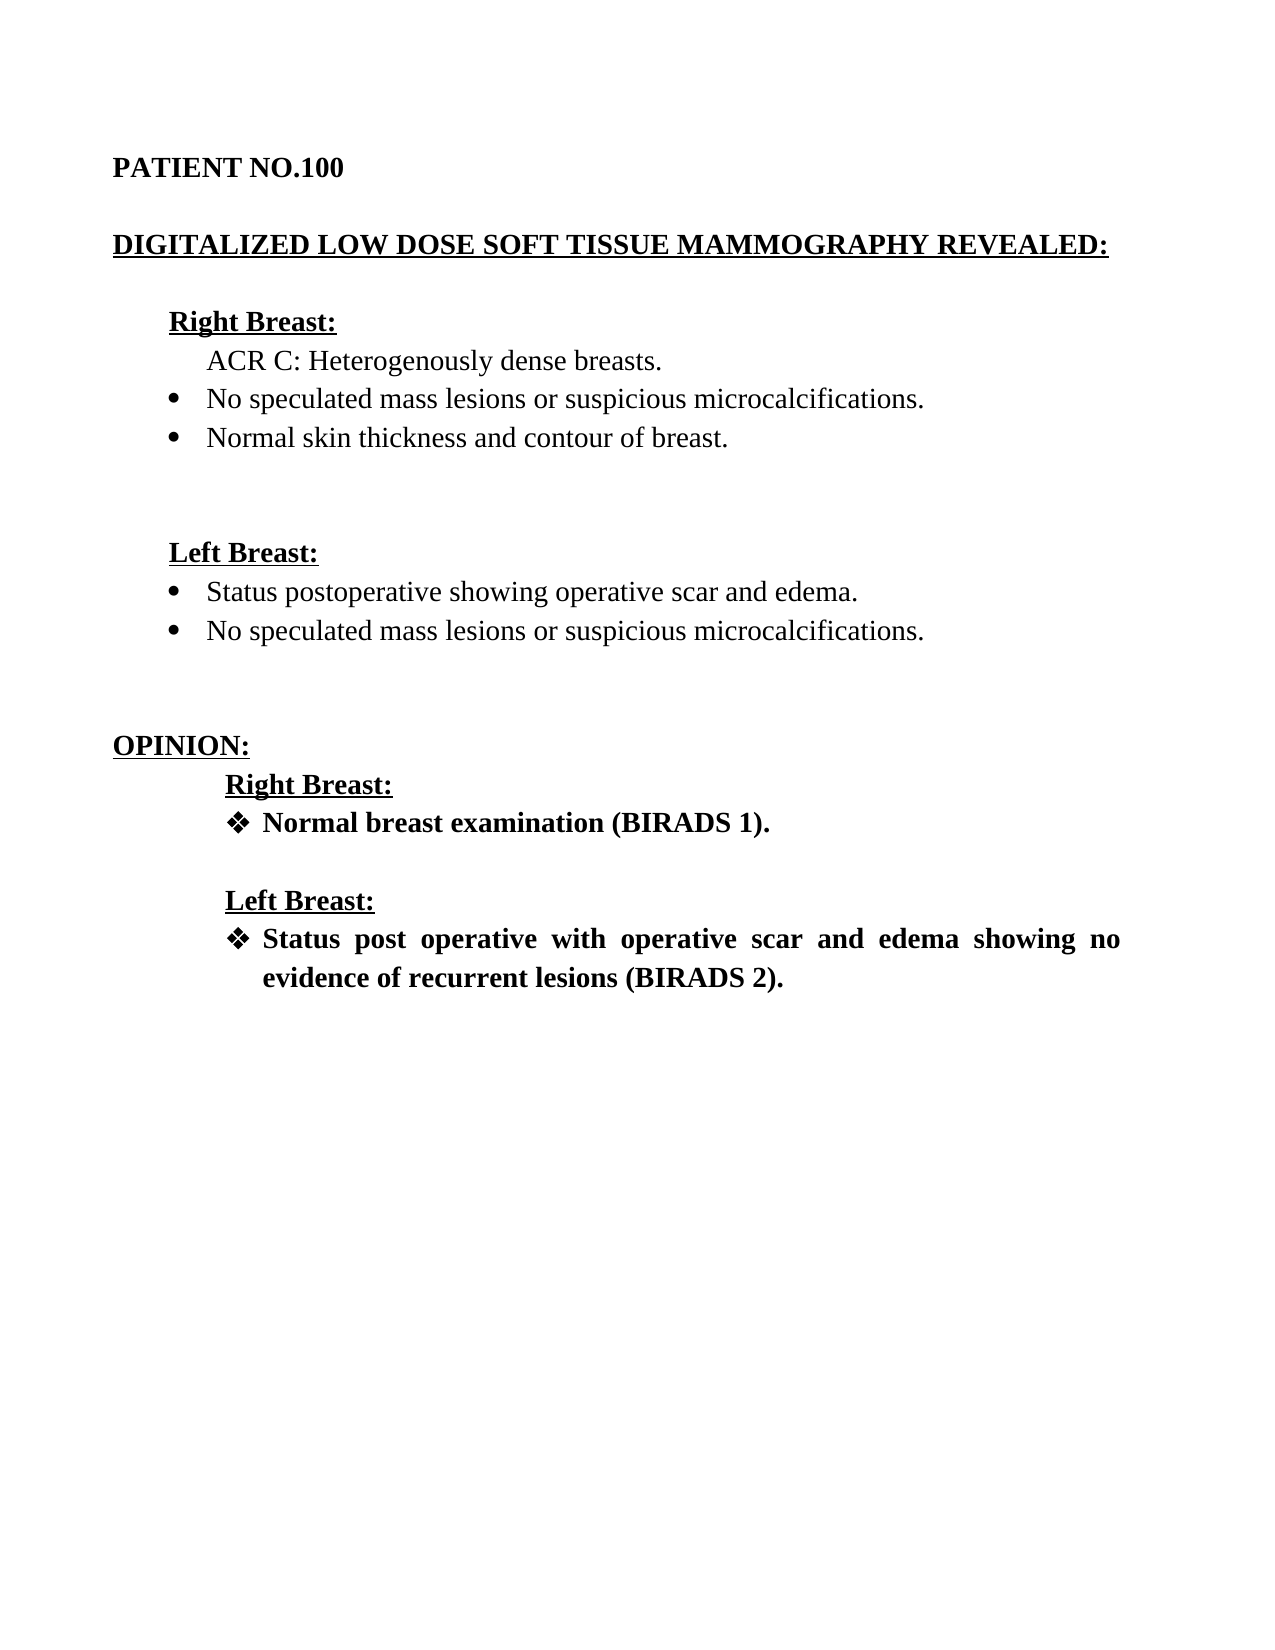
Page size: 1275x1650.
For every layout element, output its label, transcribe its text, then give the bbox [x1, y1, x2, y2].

text Right Breast: [150, 767, 1122, 801]
text PATIENT NO.100 [112, 150, 1122, 183]
text DIGITALIZED LOW DOSE SOFT TISSUE MAMMOGRAPHY REVEALED: [112, 227, 1122, 261]
list Normal breast examination (BIRADS 1). [225, 806, 1122, 839]
text Left Breast: [169, 536, 1122, 569]
text ACR C: Heterogenously dense breasts. [206, 343, 1122, 376]
list Normal skin thickness and contour of breast. [169, 420, 1122, 453]
list Status post operative with operative scar and edema showing no evidence of recurrent lesions (BIRADS 2). [225, 921, 1122, 993]
list No speculated mass lesions or suspicious microcalcifications. [169, 613, 1122, 646]
text OPINION: [112, 728, 1122, 762]
text Right Breast: [169, 304, 1122, 338]
text Left Breast: [150, 883, 1122, 916]
list Status postoperative showing operative scar and edema. [169, 574, 1122, 608]
list No speculated mass lesions or suspicious microcalcifications. [169, 381, 1122, 415]
